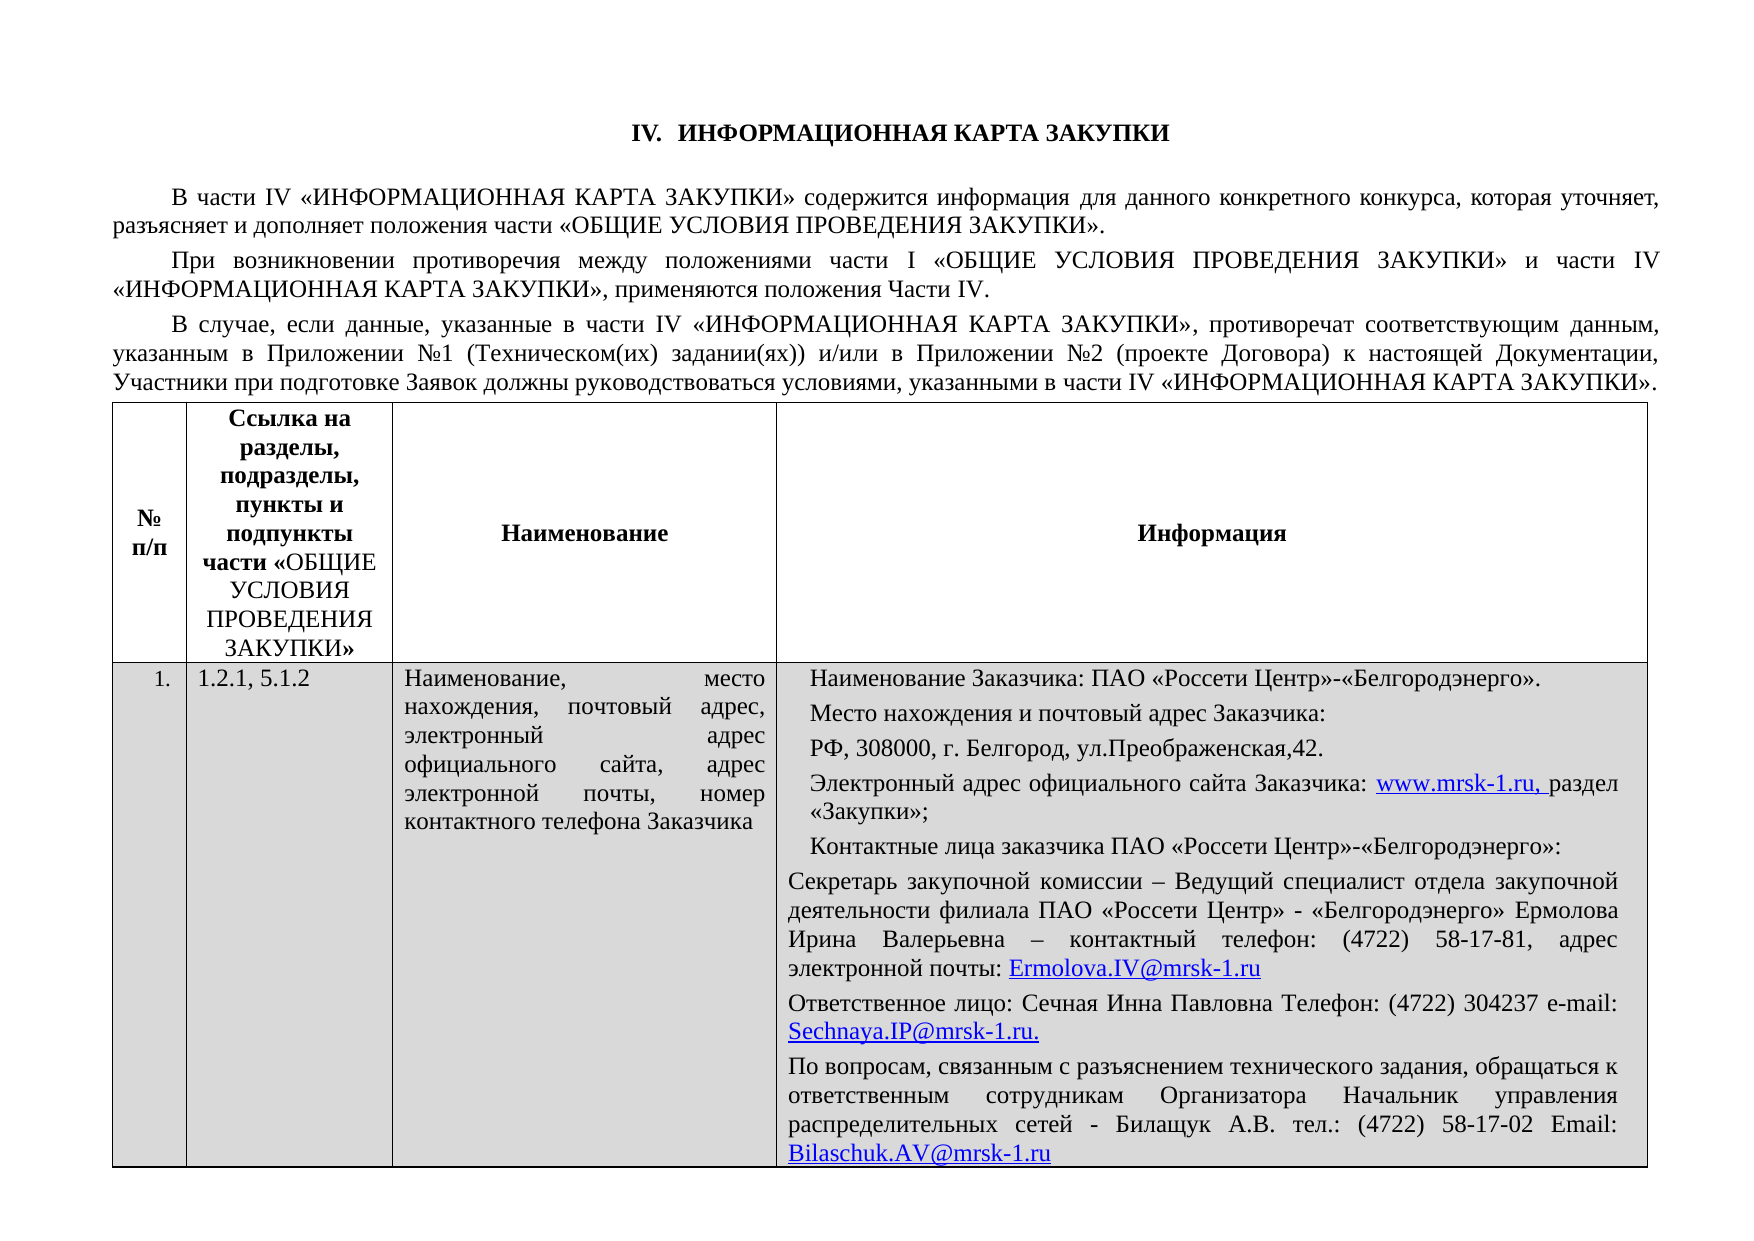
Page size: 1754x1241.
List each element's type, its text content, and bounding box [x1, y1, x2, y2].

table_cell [777, 663, 1647, 1166]
table_header Ссылка на разделы, подразделы, пункты и подпункты части «ОБЩИЕ УСЛОВИЯ ПРОВЕДЕНИЯ ЗАКУПКИ» [187, 403, 392, 662]
table_cell 1.2.1, 5.1.2 [187, 663, 392, 1166]
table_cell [393, 663, 776, 1166]
table_header Информация [777, 403, 1647, 662]
text В случае, если данные, указанные в части IV «ИНФОРМАЦИОННАЯ КАРТА ЗАКУПКИ», противоречат соответствующим данным, указанным в Приложении №1 (Техническом(их) задании(ях)) и/или в Приложении №2 (проекте Договора) к настоящей Документации, Участники при подготовке Заявок должны руководствоваться условиями, указанными в части IV «ИНФОРМАЦИОННАЯ КАРТА ЗАКУПКИ». [112, 309, 1660, 396]
table_header № п/п [113, 403, 186, 662]
table_cell [113, 663, 186, 1166]
subtitle ИНФОРМАЦИОННАЯ КАРТА ЗАКУПКИ [112, 118, 1660, 147]
text При возникновении противоречия между положениями части I «ОБЩИЕ УСЛОВИЯ ПРОВЕДЕНИЯ ЗАКУПКИ» и части IV «ИНФОРМАЦИОННАЯ КАРТА ЗАКУПКИ», применяются положения Части IV. [112, 246, 1660, 303]
table_header Наименование [393, 403, 776, 662]
text В части IV «ИНФОРМАЦИОННАЯ КАРТА ЗАКУПКИ» содержится информация для данного конкретного конкурса, которая уточняет, разъясняет и дополняет положения части «ОБЩИЕ УСЛОВИЯ ПРОВЕДЕНИЯ ЗАКУПКИ». [112, 182, 1660, 239]
